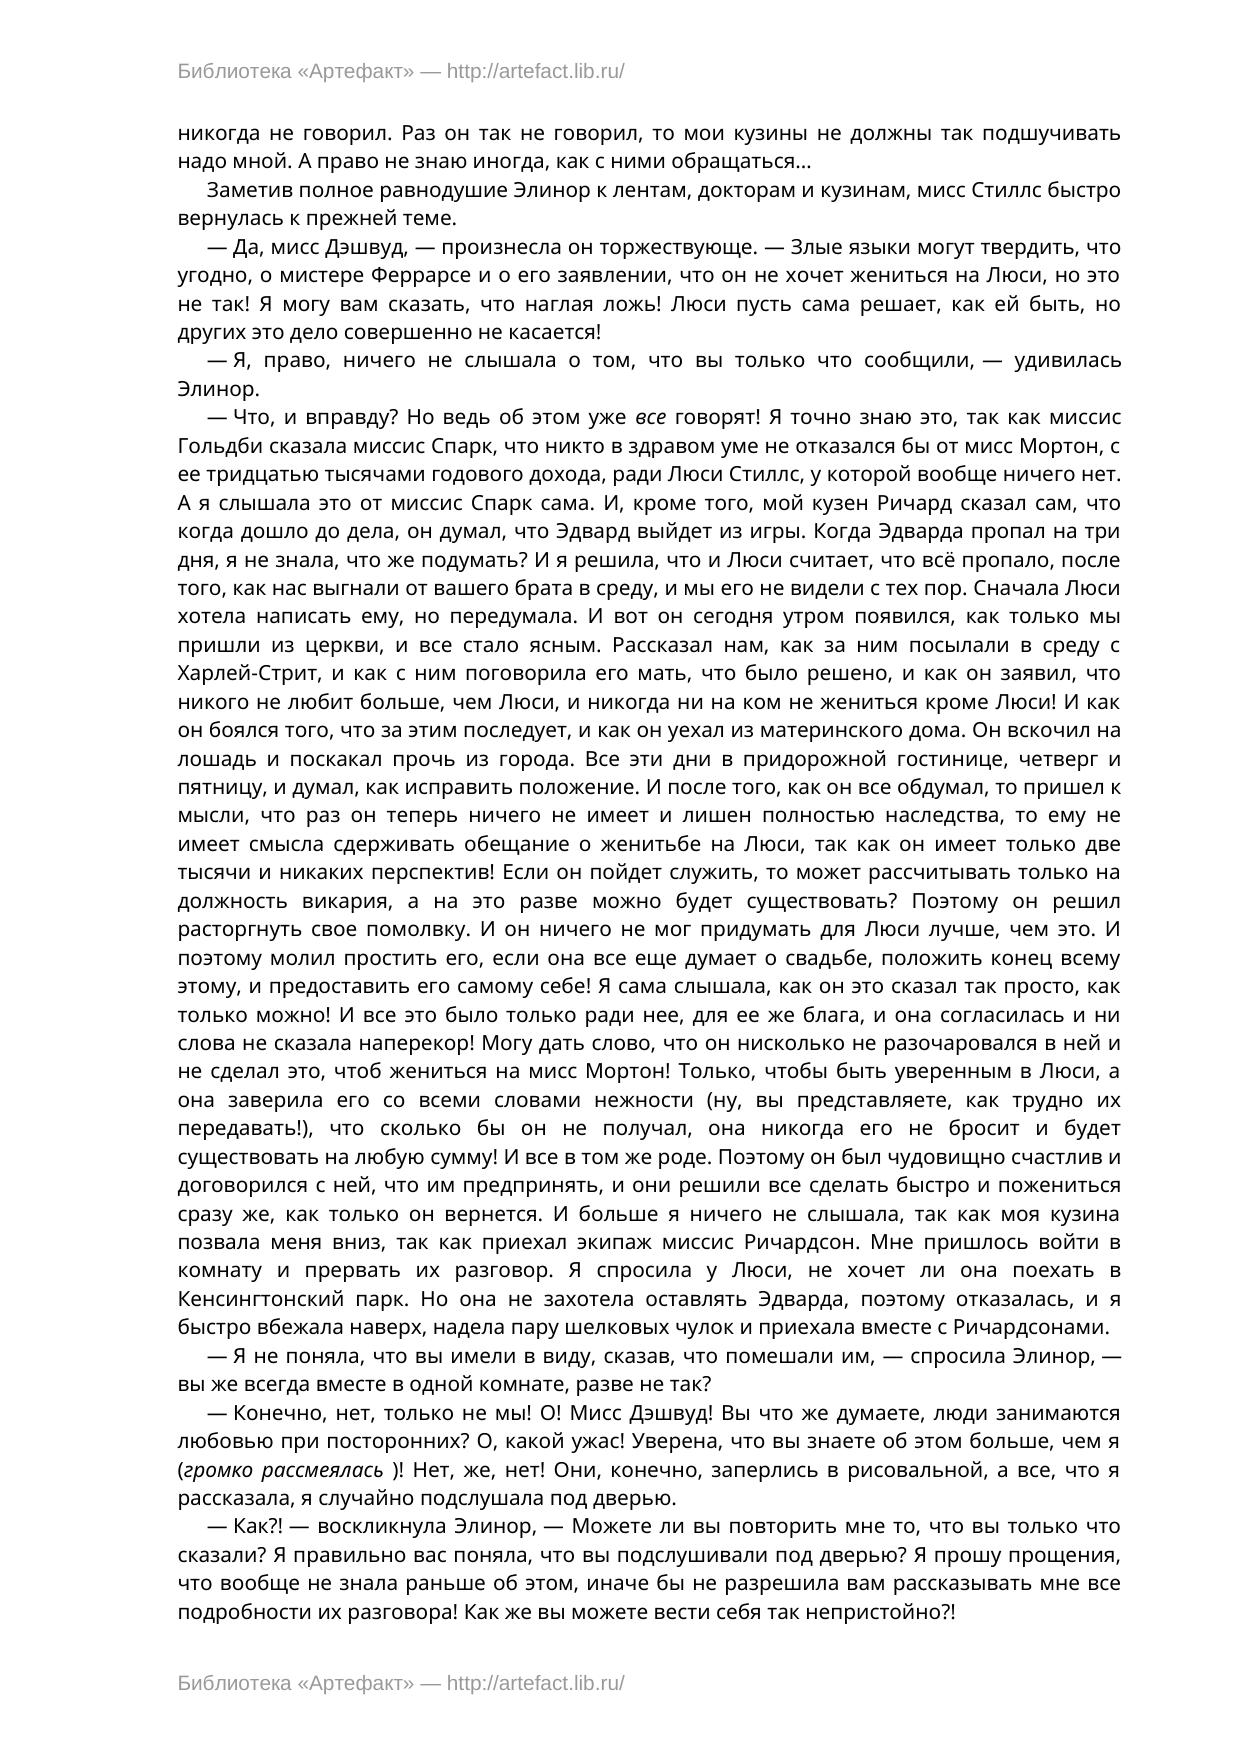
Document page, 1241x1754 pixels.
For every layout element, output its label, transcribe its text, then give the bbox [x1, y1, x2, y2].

text — Как?! — воскликнула Элинор, — Можете ли вы повторить мне то, что вы только что сказали? Я правильно вас поняла, что вы подслушивали под дверью? Я прошу прощения, что вообще не знала раньше об этом, иначе бы не разрешила вам рассказывать мне все подробности их разговора! Как же вы можете вести себя так непристойно?! [177, 1512, 1122, 1625]
text Заметив полное равнодушие Элинор к лентам, докторам и кузинам, мисс Стиллс быстро вернулась к прежней теме. [177, 175, 1122, 232]
text — Конечно, нет, только не мы! О! Мисс Дэшвуд! Вы что же думаете, люди занимаются любовью при посторонних? О, какой ужас! Уверена, что вы знаете об этом больше, чем я (громко рассмеялась )! Нет, же, нет! Они, конечно, заперлись в рисовальной, а все, что я рассказала, я случайно подслушала под дверью. [177, 1398, 1122, 1512]
text — Да, мисс Дэшвуд, — произнесла он торжествующе. — Злые языки могут твердить, что угодно, о мистере Феррарсе и о его заявлении, что он не хочет жениться на Люси, но это не так! Я могу вам сказать, что наглая ложь! Люси пусть сама решает, как ей быть, но других это дело совершенно не касается! [177, 232, 1122, 346]
text — Что, и вправду? Но ведь об этом уже все говорят! Я точно знаю это, так как миссис Гольдби сказала миссис Спарк, что никто в здравом уме не отказался бы от мисс Мортон, с ее тридцатью тысячами годового дохода, ради Люси Стиллс, у которой вообще ничего нет. А я слышала это от миссис Спарк сама. И, кроме того, мой кузен Ричард сказал сам, что когда дошло до дела, он думал, что Эдвард выйдет из игры. Когда Эдварда пропал на три дня, я не знала, что же подумать? И я решила, что и Люси считает, что всё пропало, после того, как нас выгнали от вашего брата в среду, и мы его не видели с тех пор. Сначала Люси хотела написать ему, но передумала. И вот он сегодня утром появился, как только мы пришли из церкви, и все стало ясным. Рассказал нам, как за ним посылали в среду с Харлей-Стрит, и как с ним поговорила его мать, что было решено, и как он заявил, что никого не любит больше, чем Люси, и никогда ни на ком не жениться кроме Люси! И как он боялся того, что за этим последует, и как он уехал из материнского дома. Он вскочил на лошадь и поскакал прочь из города. Все эти дни в придорожной гостинице, четверг и пятницу, и думал, как исправить положение. И после того, как он все обдумал, то пришел к мысли, что раз он теперь ничего не имеет и лишен полностью наследства, то ему не имеет смысла сдерживать обещание о женитьбе на Люси, так как он имеет только две тысячи и никаких перспектив! Если он пойдет служить, то может рассчитывать только на должность викария, а на это разве можно будет существовать? Поэтому он решил расторгнуть свое помолвку. И он ничего не мог придумать для Люси лучше, чем это. И поэтому молил простить его, если она все еще думает о свадьбе, положить конец всему этому, и предоставить его самому себе! Я сама слышала, как он это сказал так просто, как только можно! И все это было только ради нее, для ее же блага, и она согласилась и ни слова не сказала наперекор! Могу дать слово, что он нисколько не разочаровался в ней и не сделал это, чтоб жениться на мисс Мортон! Только, чтобы быть уверенным в Люси, а она заверила его со всеми словами нежности (ну, вы представляете, как трудно их передавать!), что сколько бы он не получал, она никогда его не бросит и будет существовать на любую сумму! И все в том же роде. Поэтому он был чудовищно счастлив и договорился с ней, что им предпринять, и они решили все сделать быстро и пожениться сразу же, как только он вернется. И больше я ничего не слышала, так как моя кузина позвала меня вниз, так как приехал экипаж миссис Ричардсон. Мне пришлось войти в комнату и прервать их разговор. Я спросила у Люси, не хочет ли она поехать в Кенсингтонский парк. Но она не захотела оставлять Эдварда, поэтому отказалась, и я быстро вбежала наверх, надела пару шелковых чулок и приехала вместе с Ричардсонами. [177, 402, 1122, 1341]
text — Я, право, ничего не слышала о том, что вы только что сообщили, — удивилась Элинор. [177, 346, 1122, 402]
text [177, 118, 1122, 175]
text — Я не поняла, что вы имели в виду, сказав, что помешали им, — спросила Элинор, — вы же всегда вместе в одной комнате, разве не так? [177, 1341, 1122, 1398]
